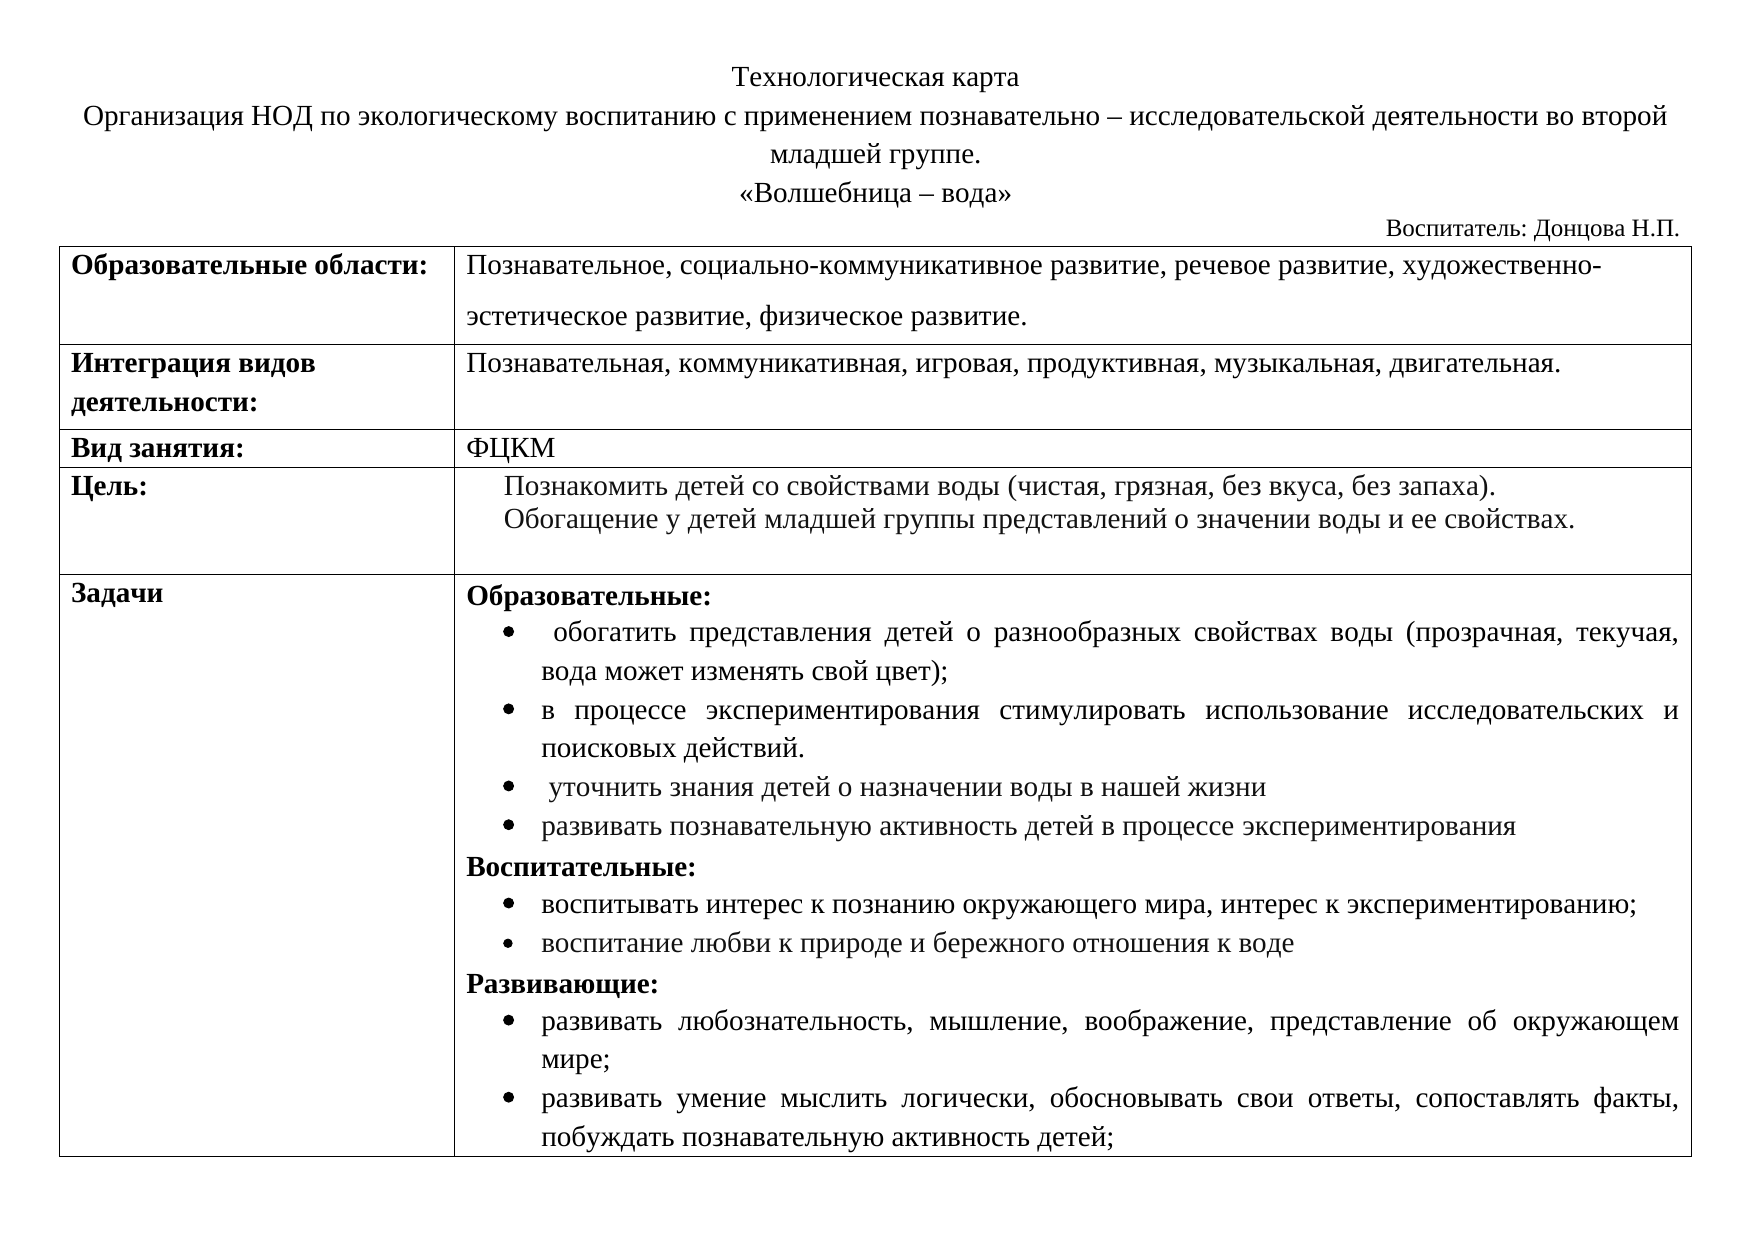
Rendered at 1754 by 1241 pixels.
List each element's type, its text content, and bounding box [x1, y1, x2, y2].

table_cell ФЦКМ [455, 430, 1691, 467]
table_cell Познавательная, коммуникативная, игровая, продуктивная, музыкальная, двигательная. [455, 345, 1691, 429]
table_cell Цель: [60, 468, 454, 574]
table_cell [455, 575, 1691, 1156]
table_header Образовательные области: [60, 247, 454, 344]
text Организация НОД по экологическому воспитанию с применением познавательно – исследовательской деятельности во второй младшей группе. [71, 98, 1680, 170]
table_cell Познакомить детей со свойствами воды (чистая, грязная, без вкуса, без запаха). Обогащение у детей младшей группы представлений о значении воды и ее свойствах. [455, 468, 1691, 574]
table_cell Интеграция видов деятельности: [60, 345, 454, 429]
text «Волшебница – вода» [71, 175, 1680, 208]
table_header Познавательное, социально-коммуникативное развитие, речевое развитие, художественно-эстетическое развитие, физическое развитие. [455, 247, 1691, 344]
text Технологическая карта [71, 59, 1680, 93]
table_cell Вид занятия: [60, 430, 454, 467]
table_cell Задачи [60, 575, 454, 1156]
text Воспитатель: Донцова Н.П. [71, 213, 1680, 242]
